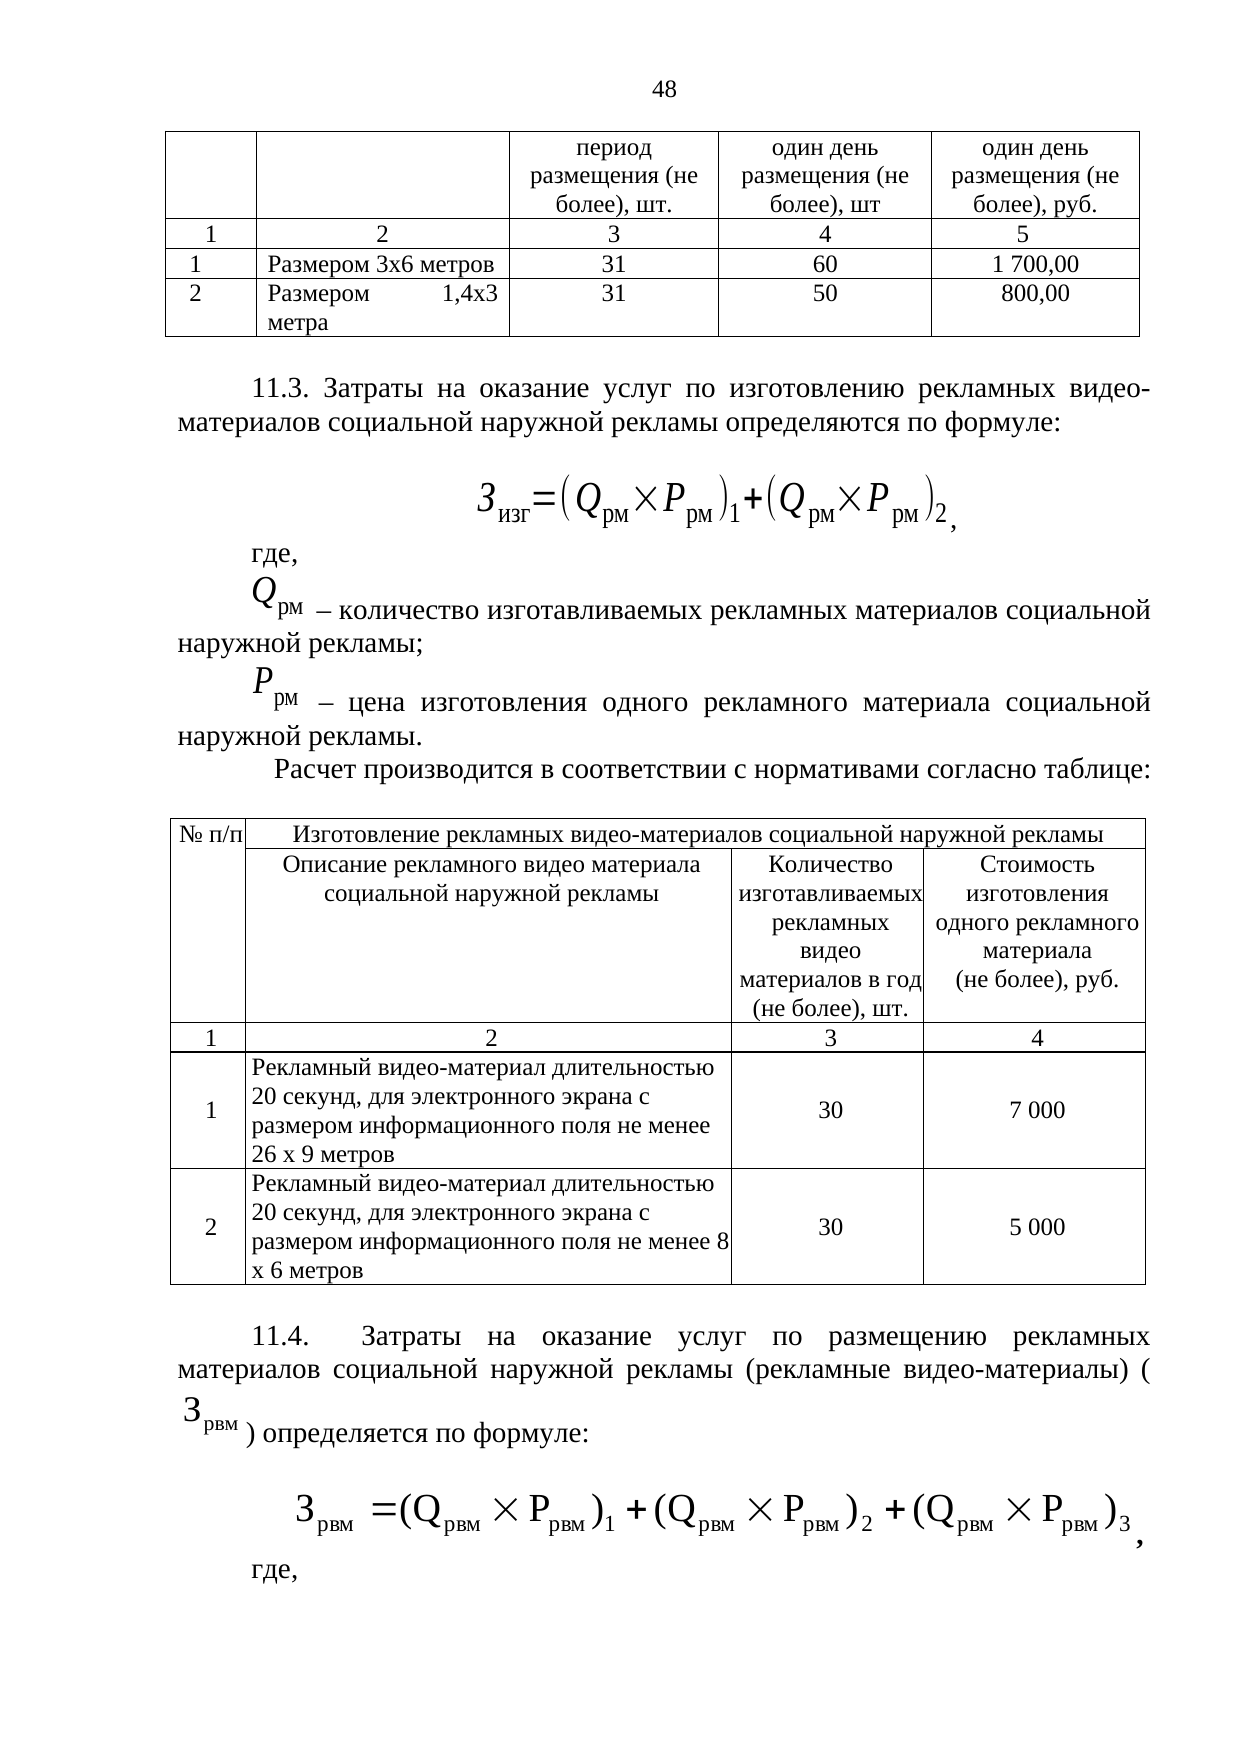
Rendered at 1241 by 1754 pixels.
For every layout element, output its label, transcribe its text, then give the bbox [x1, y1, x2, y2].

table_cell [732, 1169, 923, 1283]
text 11.4. Затраты на оказание услуг по размещению рекламных материалов социальной наружной рекламы (рекламные видео-материалы) () определяется по формуле: [177, 1318, 1152, 1448]
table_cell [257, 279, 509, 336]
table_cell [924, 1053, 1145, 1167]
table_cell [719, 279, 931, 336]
text Расчет производится в соответствии с нормативами согласно таблице: [177, 751, 1152, 785]
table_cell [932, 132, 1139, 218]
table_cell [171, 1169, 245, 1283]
text где, [177, 535, 1152, 569]
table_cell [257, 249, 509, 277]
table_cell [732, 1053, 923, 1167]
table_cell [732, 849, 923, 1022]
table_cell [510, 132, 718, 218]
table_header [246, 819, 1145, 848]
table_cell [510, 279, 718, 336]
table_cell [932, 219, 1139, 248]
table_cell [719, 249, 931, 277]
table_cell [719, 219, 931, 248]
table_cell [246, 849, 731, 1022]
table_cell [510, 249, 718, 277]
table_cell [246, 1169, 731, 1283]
text где, [177, 1551, 1152, 1584]
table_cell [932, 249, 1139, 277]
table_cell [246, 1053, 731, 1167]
text – цена изготовления одного рекламного материала социальной наружной рекламы. [177, 659, 1152, 751]
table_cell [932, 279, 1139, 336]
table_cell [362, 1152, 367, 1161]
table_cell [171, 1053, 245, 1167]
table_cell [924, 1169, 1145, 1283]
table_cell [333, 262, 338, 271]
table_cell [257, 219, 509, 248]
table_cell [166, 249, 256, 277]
text , [207, 1482, 1152, 1551]
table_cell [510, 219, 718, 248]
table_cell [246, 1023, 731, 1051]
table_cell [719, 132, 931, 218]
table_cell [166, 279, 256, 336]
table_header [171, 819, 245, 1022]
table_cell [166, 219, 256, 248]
text 11.3. Затраты на оказание услуг по изготовлению рекламных видео-материалов социальной наружной рекламы определяются по формуле: [177, 371, 1152, 438]
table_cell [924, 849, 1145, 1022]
text – количество изготавливаемых рекламных материалов социальной наружной рекламы; [177, 569, 1152, 659]
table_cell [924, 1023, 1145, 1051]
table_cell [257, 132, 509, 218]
text , [207, 471, 1152, 535]
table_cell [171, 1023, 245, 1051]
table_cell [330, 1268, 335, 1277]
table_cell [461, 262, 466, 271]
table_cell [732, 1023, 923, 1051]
